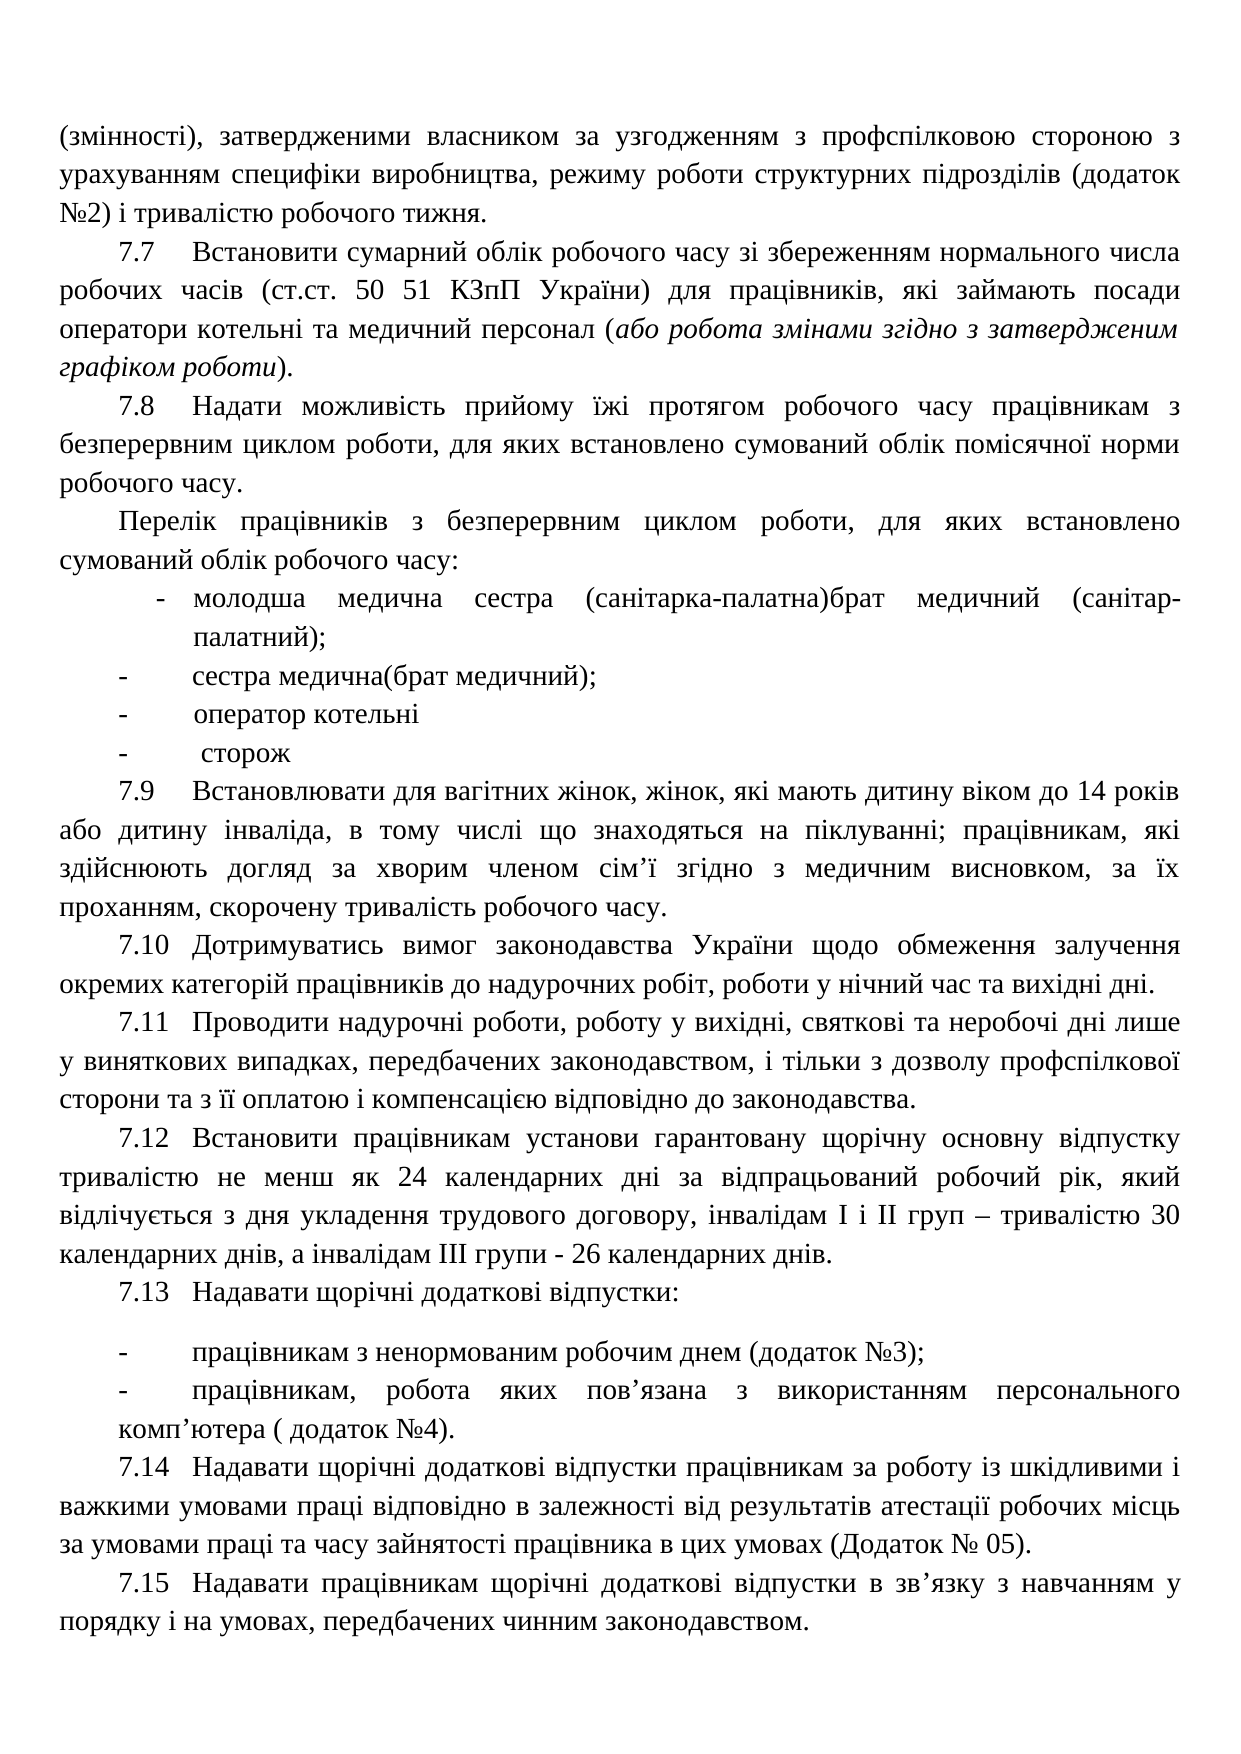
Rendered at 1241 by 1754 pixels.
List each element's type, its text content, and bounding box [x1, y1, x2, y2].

list 7.8 Надати можливість прийому їжі протягом робочого часу працівникам з безперервним циклом роботи, для яких встановлено сумований облік помісячної норми робочого часу. [59, 388, 1181, 498]
text - працівникам з ненормованим робочим днем (додаток №3); [118, 1334, 1181, 1367]
text 7.11 Проводити надурочні роботи, роботу у вихідні, святкові та неробочі дні лише у виняткових випадках, передбачених законодавством, і тільки з дозволу профспілкової сторони та з її оплатою і компенсацією відповідно до законодавства. [59, 1004, 1181, 1115]
text 7.9 Встановлювати для вагітних жінок, жінок, які мають дитину віком до 14 років або дитину інваліда, в тому числі що знаходяться на піклуванні; працівникам, які здійснюють догляд за хворим членом сім’ї згідно з медичним висновком, за їх проханням, скорочену тривалість робочого часу. [59, 773, 1181, 922]
text - оператор котельні [59, 696, 1181, 730]
text 7.14 Надавати щорічні додаткові відпустки працівникам за роботу із шкідливими і важкими умовами праці відповідно в залежності від результатів атестації робочих місць за умовами праці та часу зайнятості працівника в цих умовах (Додаток № 05). [59, 1449, 1181, 1560]
text - сторож [59, 735, 1181, 768]
text - сестра медична(брат медичний); [59, 658, 1181, 691]
text 7.12 Встановити працівникам установи гарантовану щорічну основну відпустку тривалістю не менш як 24 календарних дні за відпрацьований робочий рік, який відлічується з дня укладення трудового договору, інвалідам І і ІІ груп – тривалістю 30 календарних днів, а інвалідам ІІІ групи - 26 календарних днів. [59, 1120, 1181, 1269]
list молодша медична сестра (санітарка-палатна)брат медичний (санітар-палатний); [156, 581, 1181, 653]
text 7.13 Надавати щорічні додаткові відпустки: [118, 1274, 1181, 1308]
text - працівникам, робота яких пов’язана з використанням персонального комп’ютера ( додаток №4). [118, 1372, 1181, 1444]
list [59, 118, 1181, 229]
text 7.15 Надавати працівникам щорічні додаткові відпустки в зв’язку з навчанням у порядку і на умовах, передбачених чинним законодавством. [59, 1565, 1181, 1637]
list Перелік працівників з безперервним циклом роботи, для яких встановлено сумований облік робочого часу: [59, 503, 1181, 576]
list 7.7 Встановити сумарний облік робочого часу зі збереженням нормального числа робочих часів (ст.ст. 50 51 КЗпП України) для працівників, які займають посади оператори котельні та медичний персонал (або робота змінами згідно з затвердженим графіком роботи). [59, 234, 1181, 383]
text 7.10 Дотримуватись вимог законодавства України щодо обмеження залучення окремих категорій працівників до надурочних робіт, роботи у нічний час та вихідні дні. [59, 927, 1181, 999]
